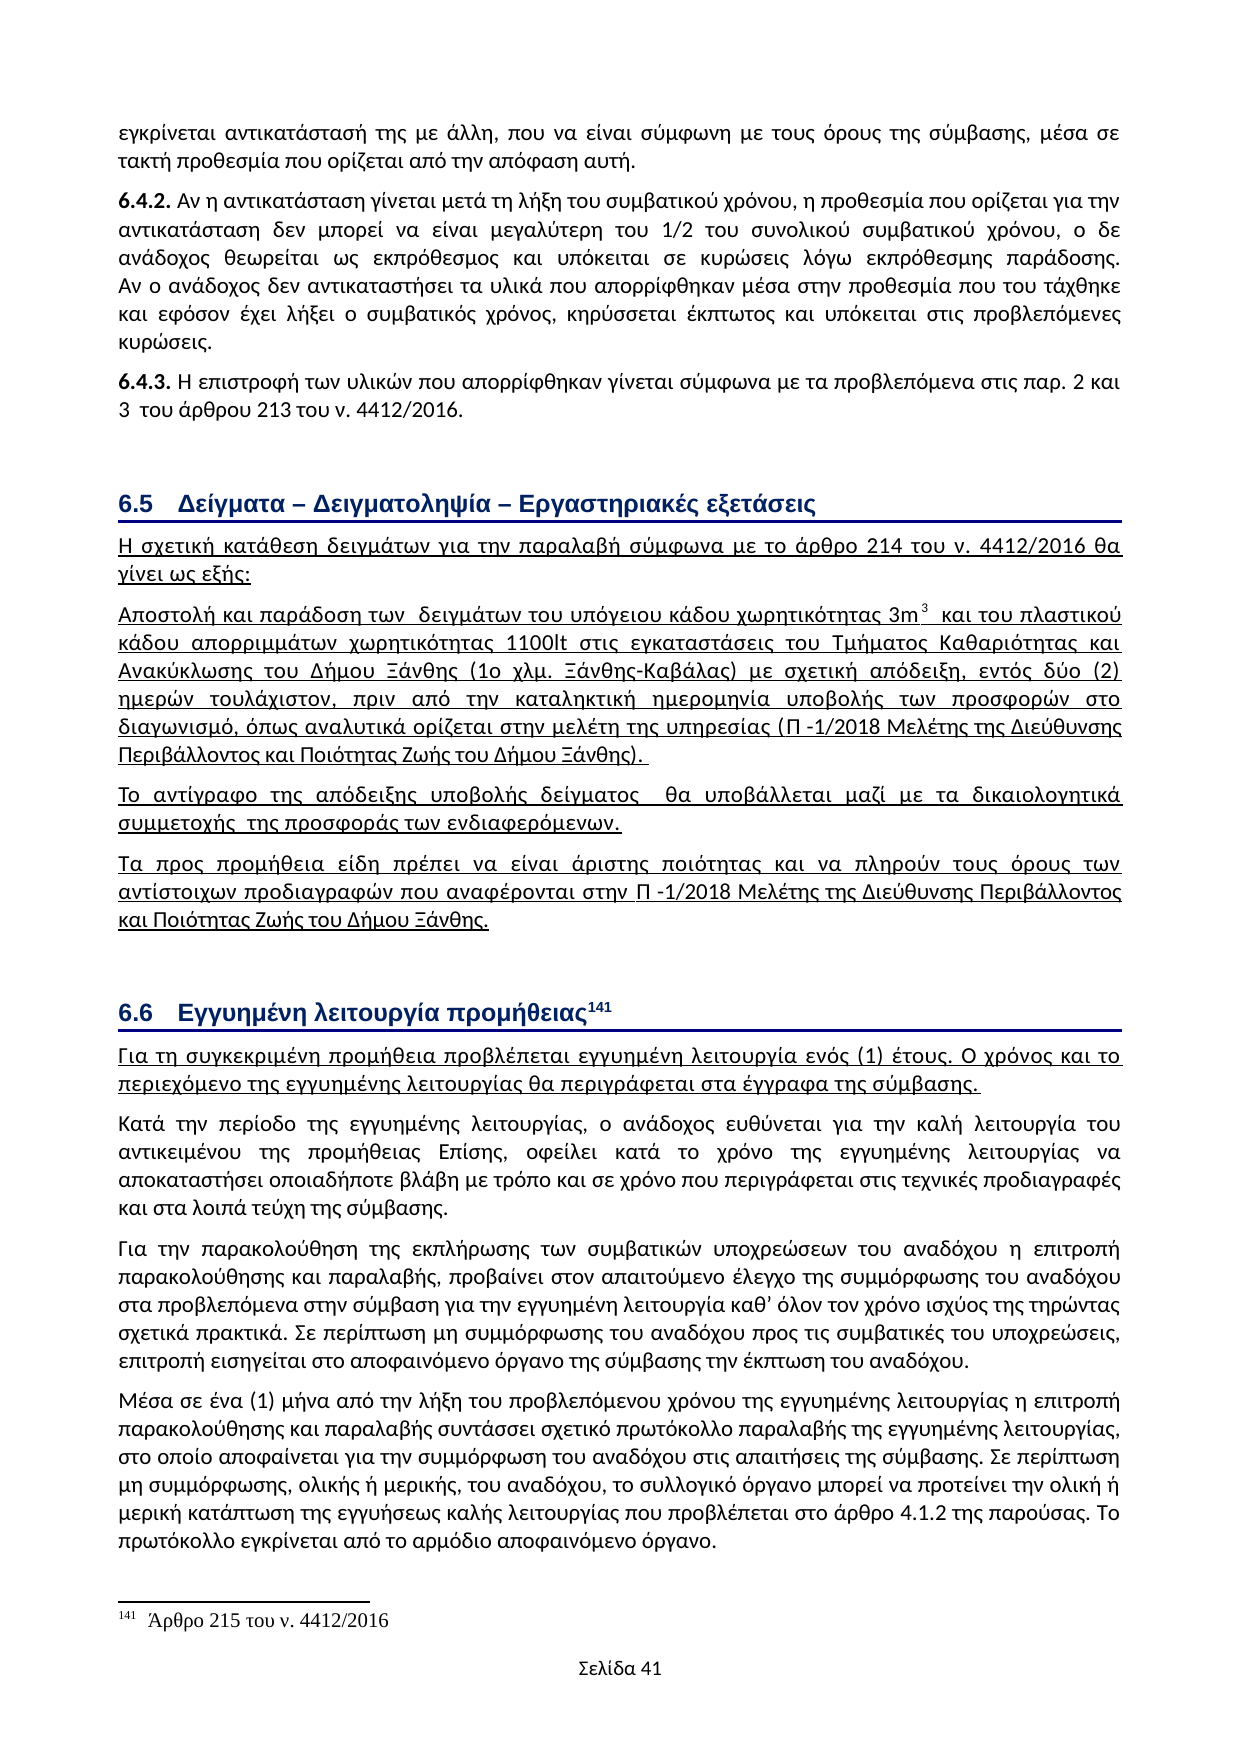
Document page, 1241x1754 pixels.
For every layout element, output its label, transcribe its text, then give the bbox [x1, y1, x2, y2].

subtitle 6.5 Δείγματα – Δειγματοληψία – Εργαστηριακές εξετάσεις [118, 489, 1122, 520]
text Για τη συγκεκριμένη προμήθεια προβλέπεται εγγυημένη λειτουργία ενός (1) έτους. Ο χρόνος και το περιεχόμενο της εγγυημένης λειτουργίας θα περιγράφεται στα έγγραφα της σύμβασης. [118, 1066, 1122, 1097]
text Το αντίγραφο της απόδειξης υποβολής δείγματος θα υποβάλλεται μαζί με τα δικαιολογητικά συμμετοχής της προσφοράς των ενδιαφερόμενων. [118, 806, 1122, 836]
text Τα προς προμήθεια είδη πρέπει να είναι άριστης ποιότητας και να πληρούν τους όρους των αντίστοιχων προδιαγραφών που αναφέρονται στην Π -1/2018 Μελέτης της Διεύθυνσης Περιβάλλοντος και Ποιότητας Ζωής του Δήμου Ξάνθης. [118, 849, 1122, 873]
text Το αντίγραφο της απόδειξης υποβολής δείγματος θα υποβάλλεται μαζί με τα δικαιολογητικά συμμετοχής της προσφοράς των ενδιαφερόμενων. [118, 780, 1122, 804]
text 6.4.3. Η επιστροφή των υλικών που απορρίφθηκαν γίνεται σύμφωνα με τα προβλεπόμενα στις παρ. 2 και 3 του άρθρου 213 του ν. 4412/2016. [118, 367, 1122, 423]
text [118, 118, 1122, 174]
text Η σχετική κατάθεση δειγμάτων για την παραλαβή σύμφωνα με το άρθρο 214 του ν. 4412/2016 θα γίνει ως εξής: [118, 557, 1122, 587]
text Αποστολή και παράδοση των δειγμάτων του υπόγειου κάδου χωρητικότητας 3m3 και του πλαστικού κάδου απορριμμάτων χωρητικότητας 1100lt στις εγκαταστάσεις του Τμήματος Καθαριότητας και Ανακύκλωσης του Δήμου Ξάνθης (1ο χλμ. Ξάνθης-Καβάλας) με σχετική απόδειξη, εντός δύο (2) ημερών τουλάχιστον, πριν από την καταληκτική ημερομηνία υποβολής των προσφορών στο διαγωνισμό, όπως αναλυτικά ορίζεται στην μελέτη της υπηρεσίας (Π -1/2018 Μελέτης της Διεύθυνσης Περιβάλλοντος και Ποιότητας Ζωής του Δήμου Ξάνθης). [118, 737, 1122, 768]
text Η σχετική κατάθεση δειγμάτων για την παραλαβή σύμφωνα με το άρθρο 214 του ν. 4412/2016 θα γίνει ως εξής: [118, 531, 1122, 555]
text Για την παρακολούθηση της εκπλήρωσης των συμβατικών υποχρεώσεων του αναδόχου η επιτροπή παρακολούθησης και παραλαβής, προβαίνει στον απαιτούμενο έλεγχο της συμμόρφωσης του αναδόχου στα προβλεπόμενα στην σύμβαση για την εγγυημένη λειτουργία καθ’ όλον τον χρόνο ισχύος της τηρώντας σχετικά πρακτικά. Σε περίπτωση μη συμμόρφωσης του αναδόχου προς τις συμβατικές του υποχρεώσεις, επιτροπή εισηγείται στο αποφαινόμενο όργανο της σύμβασης την έκπτωση του αναδόχου. [118, 1234, 1122, 1374]
text Τα προς προμήθεια είδη πρέπει να είναι άριστης ποιότητας και να πληρούν τους όρους των αντίστοιχων προδιαγραφών που αναφέρονται στην Π -1/2018 Μελέτης της Διεύθυνσης Περιβάλλοντος και Ποιότητας Ζωής του Δήμου Ξάνθης. [118, 874, 1122, 901]
text Μέσα σε ένα (1) μήνα από την λήξη του προβλεπόμενου χρόνου της εγγυημένης λειτουργίας η επιτροπή παρακολούθησης και παραλαβής συντάσσει σχετικό πρωτόκολλο παραλαβής της εγγυημένης λειτουργίας, στο οποίο αποφαίνεται για την συμμόρφωση του αναδόχου στις απαιτήσεις της σύμβασης. Σε περίπτωση μη συμμόρφωσης, ολικής ή μερικής, του αναδόχου, το συλλογικό όργανο μπορεί να προτείνει την ολική ή μερική κατάπτωση της εγγυήσεως καλής λειτουργίας που προβλέπεται στο άρθρο 4.1.2 της παρούσας. Το πρωτόκολλο εγκρίνεται από το αρμόδιο αποφαινόμενο όργανο. [118, 1386, 1122, 1554]
text Κατά την περίοδο της εγγυημένης λειτουργίας, ο ανάδοχος ευθύνεται για την καλή λειτουργία του αντικειμένου της προμήθειας Επίσης, οφείλει κατά το χρόνο της εγγυημένης λειτουργίας να αποκαταστήσει οποιαδήποτε βλάβη με τρόπο και σε χρόνο που περιγράφεται στις τεχνικές προδιαγραφές και στα λοιπά τεύχη της σύμβασης. [118, 1109, 1122, 1221]
subtitle 6.6 Εγγυημένη λειτουργία προμήθειας [118, 998, 1122, 1029]
text Για τη συγκεκριμένη προμήθεια προβλέπεται εγγυημένη λειτουργία ενός (1) έτους. Ο χρόνος και το περιεχόμενο της εγγυημένης λειτουργίας θα περιγράφεται στα έγγραφα της σύμβασης. [118, 1041, 1122, 1065]
text Τα προς προμήθεια είδη πρέπει να είναι άριστης ποιότητας και να πληρούν τους όρους των αντίστοιχων προδιαγραφών που αναφέρονται στην Π -1/2018 Μελέτης της Διεύθυνσης Περιβάλλοντος και Ποιότητας Ζωής του Δήμου Ξάνθης. [118, 902, 1122, 933]
text 6.4.2. Αν η αντικατάσταση γίνεται μετά τη λήξη του συμβατικού χρόνου, η προθεσμία που ορίζεται για την αντικατάσταση δεν μπορεί να είναι μεγαλύτερη του 1/2 του συνολικού συμβατικού χρόνου, ο δε ανάδοχος θεωρείται ως εκπρόθεσμος και υπόκειται σε κυρώσεις λόγω εκπρόθεσμης παράδοσης. Αν ο ανάδοχος δεν αντικαταστήσει τα υλικά που απορρίφθηκαν μέσα στην προθεσμία που του τάχθηκε και εφόσον έχει λήξει ο συμβατικός χρόνος, κηρύσσεται έκπτωτος και υπόκειται στις προβλεπόμενες κυρώσεις. [118, 187, 1122, 355]
